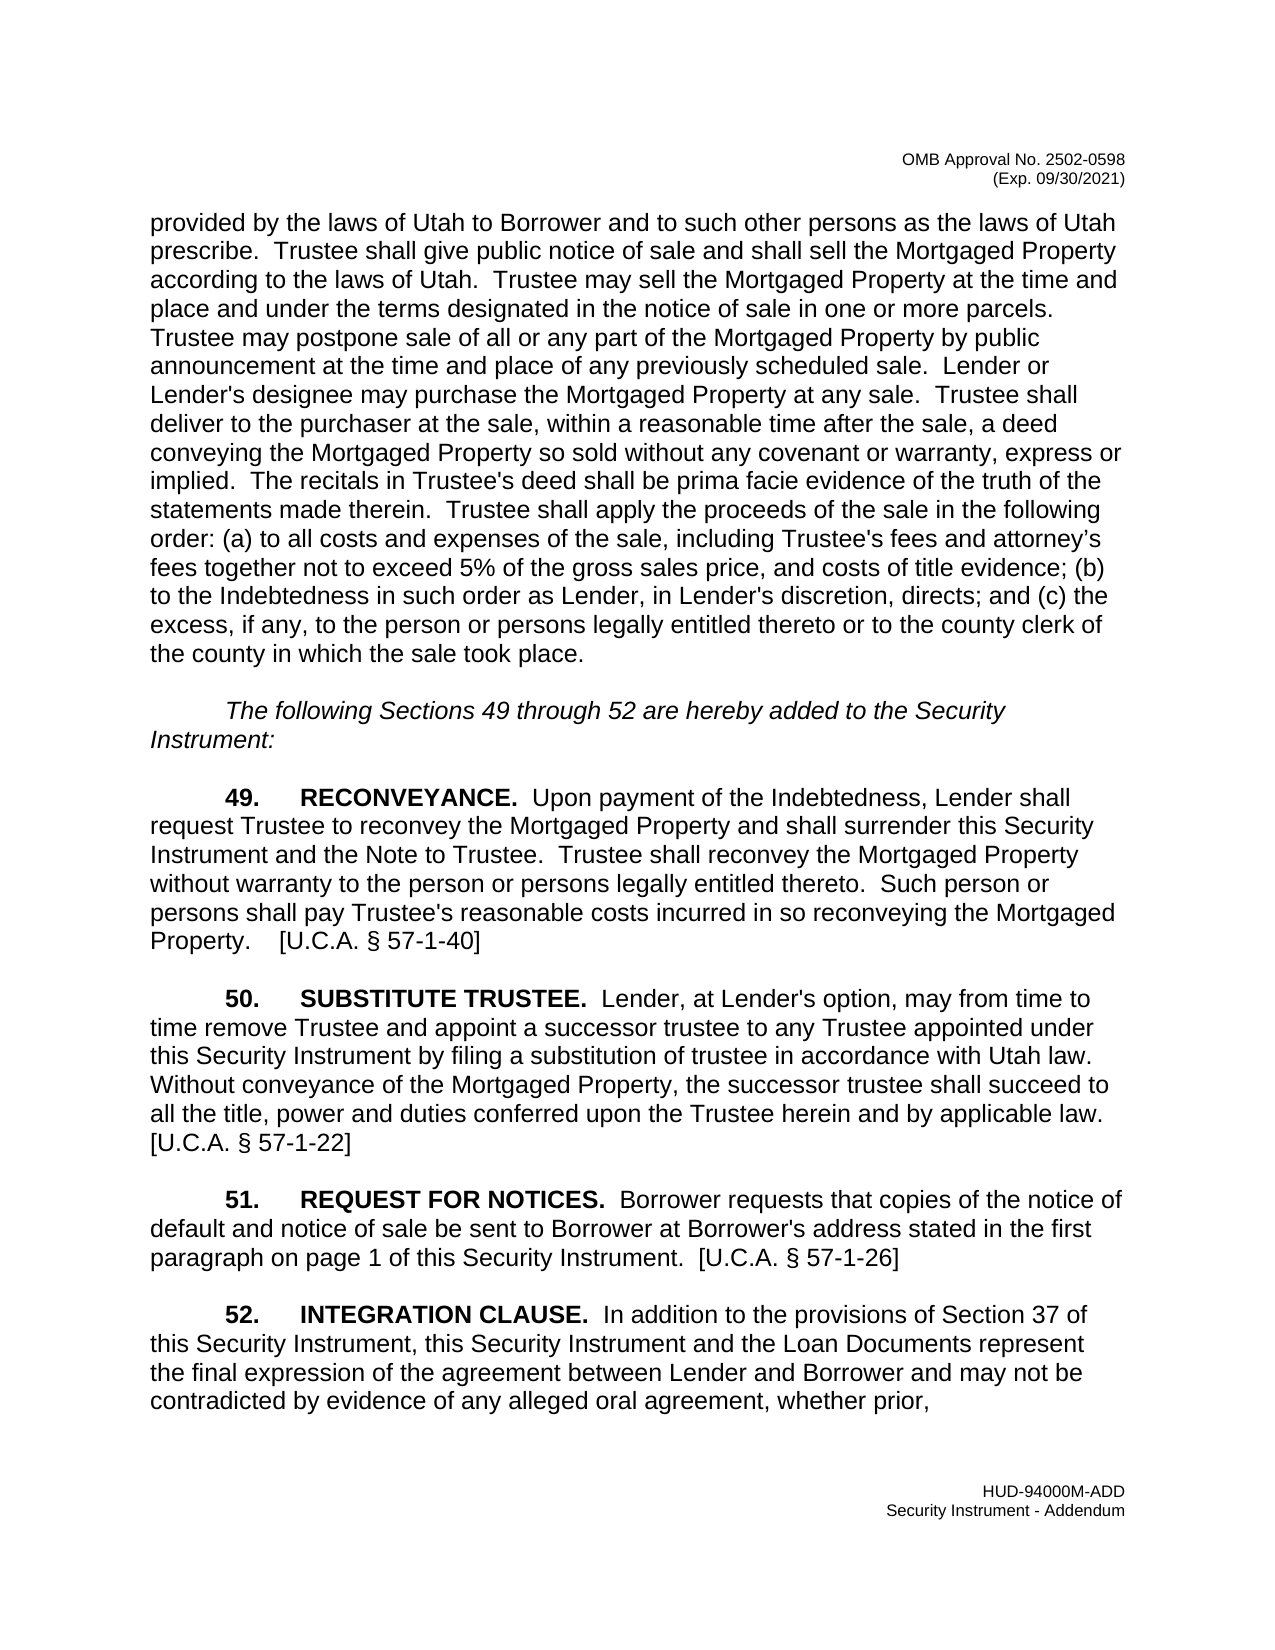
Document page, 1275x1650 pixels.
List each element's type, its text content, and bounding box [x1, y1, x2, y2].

list RECONVEYANCE. Upon payment of the Indebtedness, Lender shall request Trustee to reconvey the Mortgaged Property and shall surrender this Security Instrument and the Note to Trustee. Trustee shall reconvey the Mortgaged Property without warranty to the person or persons legally entitled thereto. Such person or persons shall pay Trustee's reasonable costs incurred in so reconveying the Mortgaged Property. [U.C.A. § 57-1-40] [150, 782, 1125, 955]
list REQUEST FOR NOTICES. Borrower requests that copies of the notice of default and notice of sale be sent to Borrower at Borrower's address stated in the first paragraph on page 1 of this Security Instrument. [U.C.A. § 57-1-26] [150, 1185, 1125, 1271]
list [150, 207, 1125, 667]
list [150, 1300, 1125, 1415]
list SUBSTITUTE TRUSTEE. Lender, at Lender's option, may from time to time remove Trustee and appoint a successor trustee to any Trustee appointed under this Security Instrument by filing a substitution of trustee in accordance with Utah law. Without conveyance of the Mortgaged Property, the successor trustee shall succeed to all the title, power and duties conferred upon the Trustee herein and by applicable law. [U.C.A. § 57-1-22] [150, 984, 1125, 1156]
text The following Sections 49 through 52 are hereby added to the Security Instrument: [150, 696, 1125, 754]
